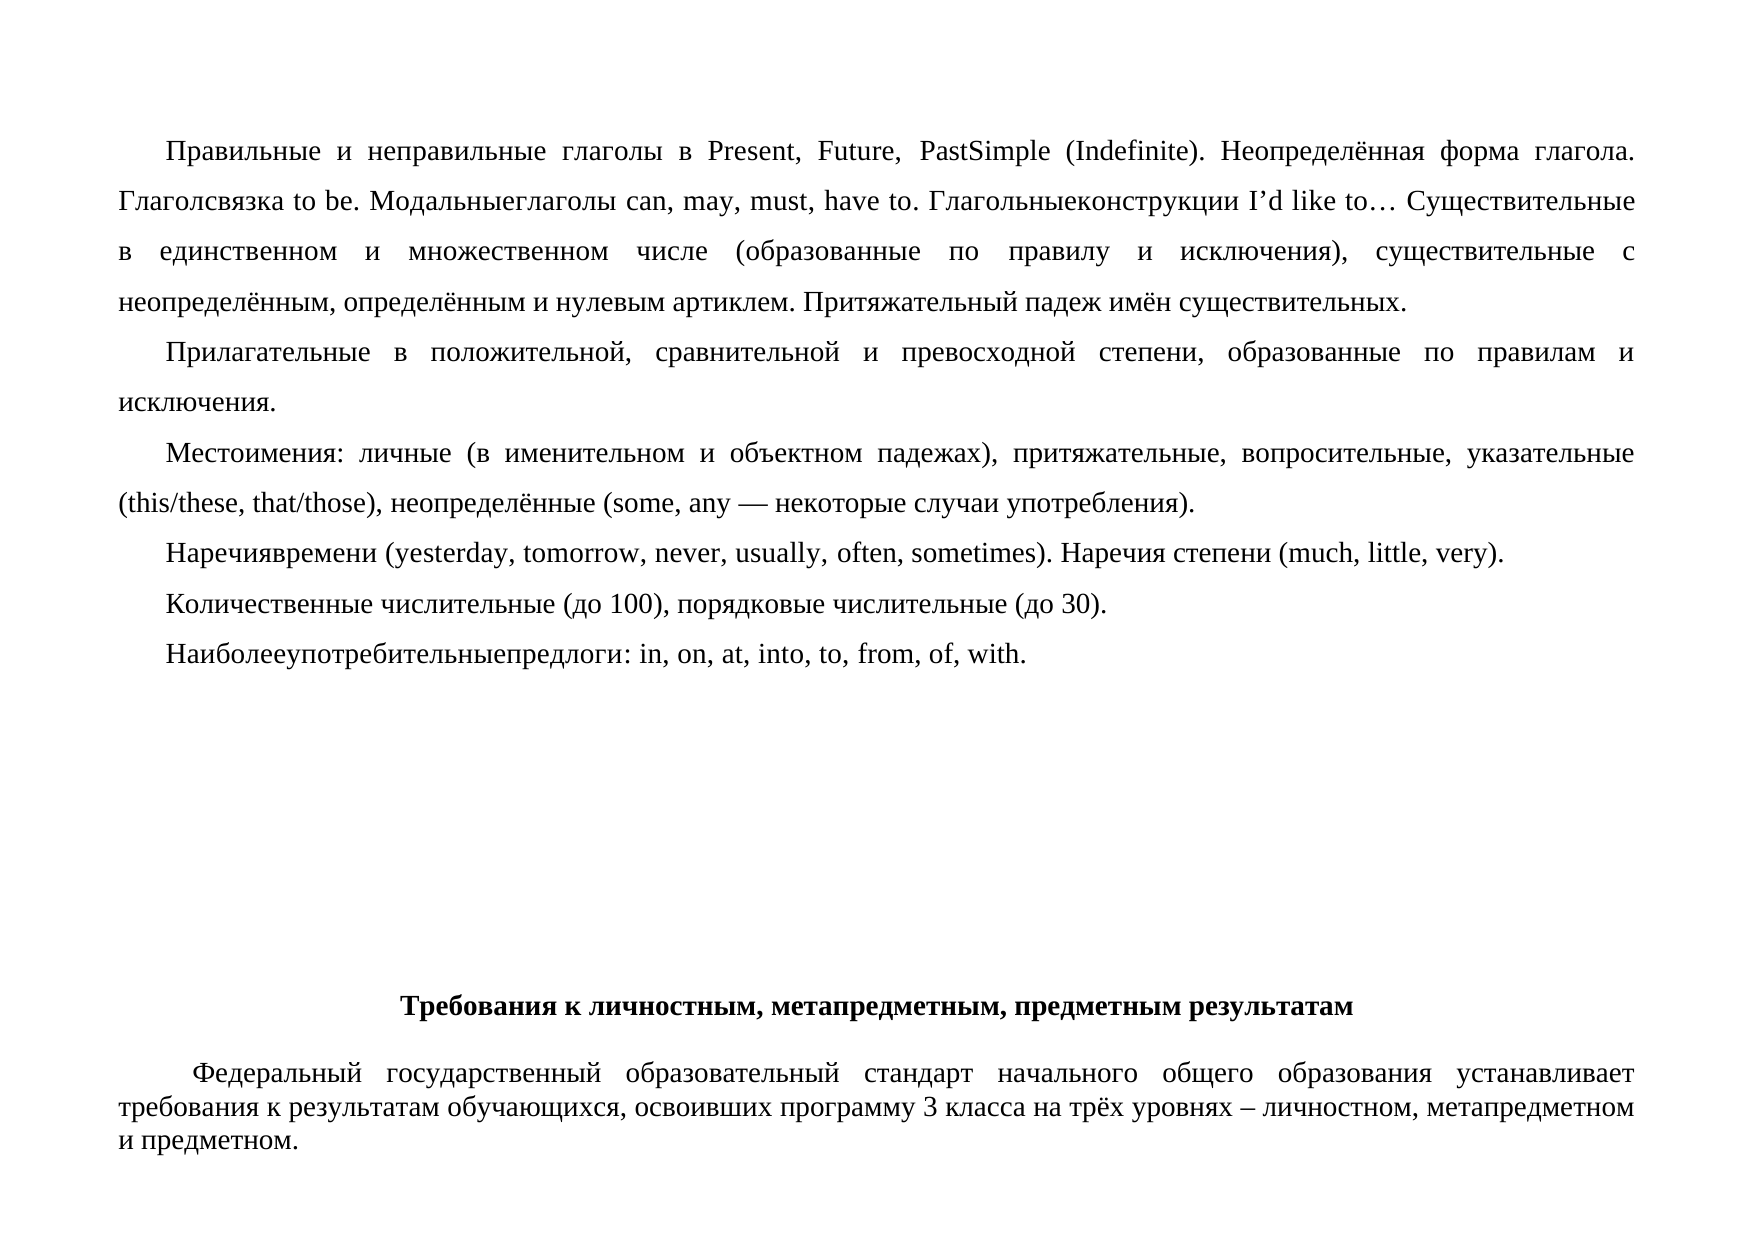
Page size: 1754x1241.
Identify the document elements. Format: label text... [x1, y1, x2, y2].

text Правильные и неправильные глаголы в Present, Future, PastSimple (Indefinite). Неопределённая форма глагола. Глаголсвязка to be. Модальныеглаголы can, may, must, have to. Глагольныеконструкции I’d like to… Существительные в единственном и множественном числе (образованные по правилу и исключения), существительные с неопределённым, определённым и нулевым артиклем. Притяжательный падеж имён существительных. [118, 133, 1636, 317]
text Федеральный государственный образовательный стандарт начального общего образования устанавливает требования к результатам обучающихся, освоивших программу 3 класса на трёх уровнях – личностном, метапредметном и предметном. [118, 1055, 1636, 1156]
text Наречиявремени (yesterday, tomorrow, never, usually, often, sometimes). Наречия степени (much, little, very). [118, 535, 1636, 569]
text Требования к личностным, метапредметным, предметным результатам [118, 988, 1636, 1022]
text Количественные числительные (до 100), порядковые числительные (до 30). [118, 586, 1636, 619]
text Местоимения: личные (в именительном и объектном падежах), притяжательные, вопросительные, указательные (this/these, that/those), неопределённые (some, any — некоторые случаи употребления). [118, 435, 1636, 519]
text Наиболееупотребительныепредлоги: in, on, at, into, to, from, of, with. [118, 636, 1636, 669]
text Прилагательные в положительной, сравнительной и превосходной степени, образованные по правилам и исключения. [118, 334, 1636, 418]
